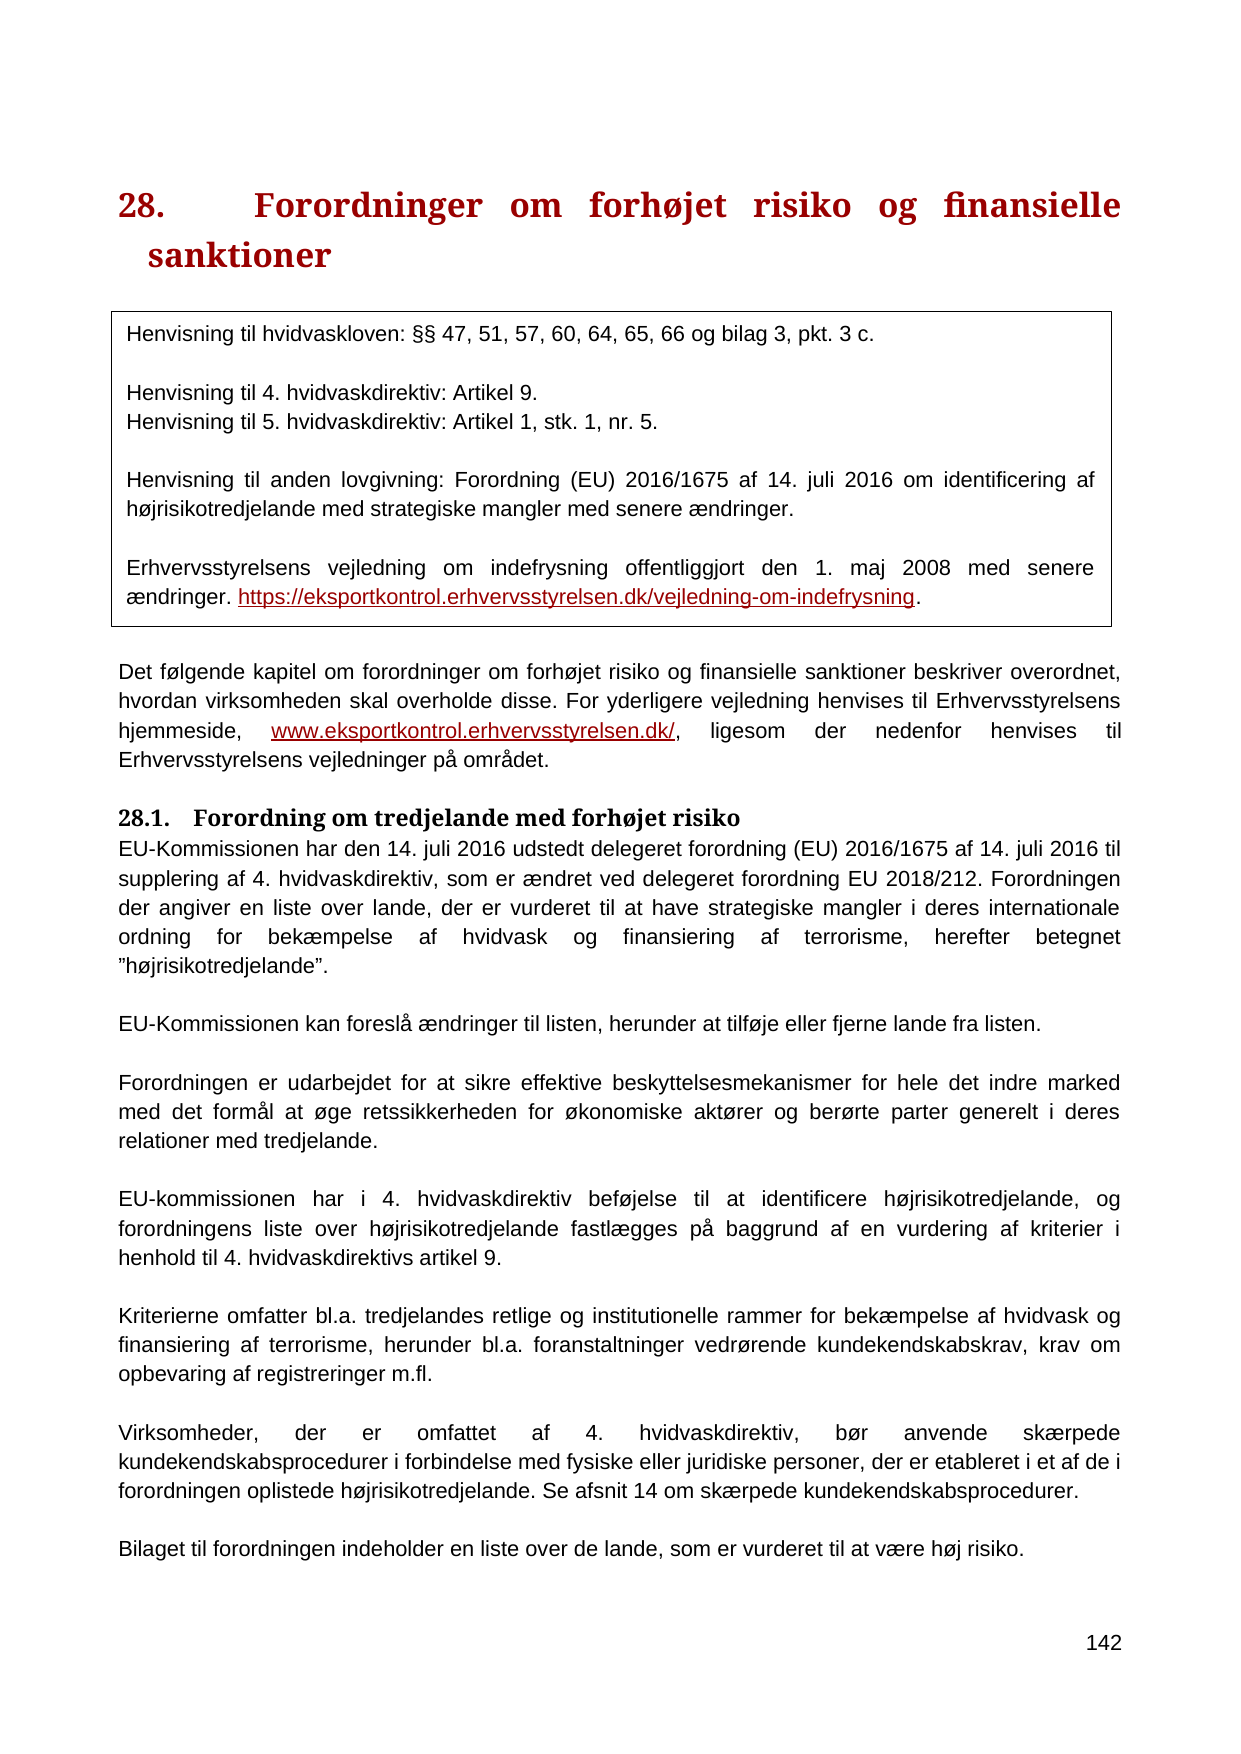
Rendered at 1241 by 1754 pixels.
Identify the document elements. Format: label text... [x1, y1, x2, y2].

text EU-kommissionen har i 4. hvidvaskdirektiv beføjelse til at identificere højrisikotredjelande, og forordningens liste over højrisikotredjelande fastlægges på baggrund af en vurdering af kriterier i henhold til 4. hvidvaskdirektivs artikel 9. [118, 1183, 1122, 1271]
text EU-Kommissionen kan foreslå ændringer til listen, herunder at tilføje eller fjerne lande fra listen. [118, 1008, 1122, 1038]
text Kriterierne omfatter bl.a. tredjelandes retlige og institutionelle rammer for bekæmpelse af hvidvask og finansiering af terrorisme, herunder bl.a. foranstaltninger vedrørende kundekendskabskrav, krav om opbevaring af registreringer m.fl. [118, 1300, 1122, 1388]
text Det følgende kapitel om forordninger om forhøjet risiko og finansielle sanktioner beskriver overordnet, hvordan virksomheden skal overholde disse. For yderligere vejledning henvises til Erhvervsstyrelsens hjemmeside, www.eksportkontrol.erhvervsstyrelsen.dk/, ligesom der nedenfor henvises til Erhvervsstyrelsens vejledninger på området. [118, 656, 1122, 773]
text EU-Kommissionen har den 14. juli 2016 udstedt delegeret forordning (EU) 2016/1675 af 14. juli 2016 til supplering af 4. hvidvaskdirektiv, som er ændret ved delegeret forordning EU 2018/212. Forordningen der angiver en liste over lande, der er vurderet til at have strategiske mangler i deres internationale ordning for bekæmpelse af hvidvask og finansiering af terrorisme, herefter betegnet ”højrisikotredjelande”. [118, 833, 1122, 979]
text Forordningen er udarbejdet for at sikre effektive beskyttelsesmekanismer for hele det indre marked med det formål at øge retssikkerheden for økonomiske aktører og berørte parter generelt i deres relationer med tredjelande. [118, 1067, 1122, 1154]
subtitle Forordning om tredjelande med forhøjet risiko [118, 802, 1122, 833]
text Virksomheder, der er omfattet af 4. hvidvaskdirektiv, bør anvende skærpede kundekendskabsprocedurer i forbindelse med fysiske eller juridiske personer, der er etableret i et af de i forordningen oplistede højrisikotredjelande. Se afsnit 14 om skærpede kundekendskabsprocedurer. [118, 1417, 1122, 1504]
text Bilaget til forordningen indeholder en liste over de lande, som er vurderet til at være høj risiko. [118, 1533, 1122, 1563]
subtitle Forordninger om forhøjet risiko og finansielle sanktioner [118, 177, 1122, 277]
